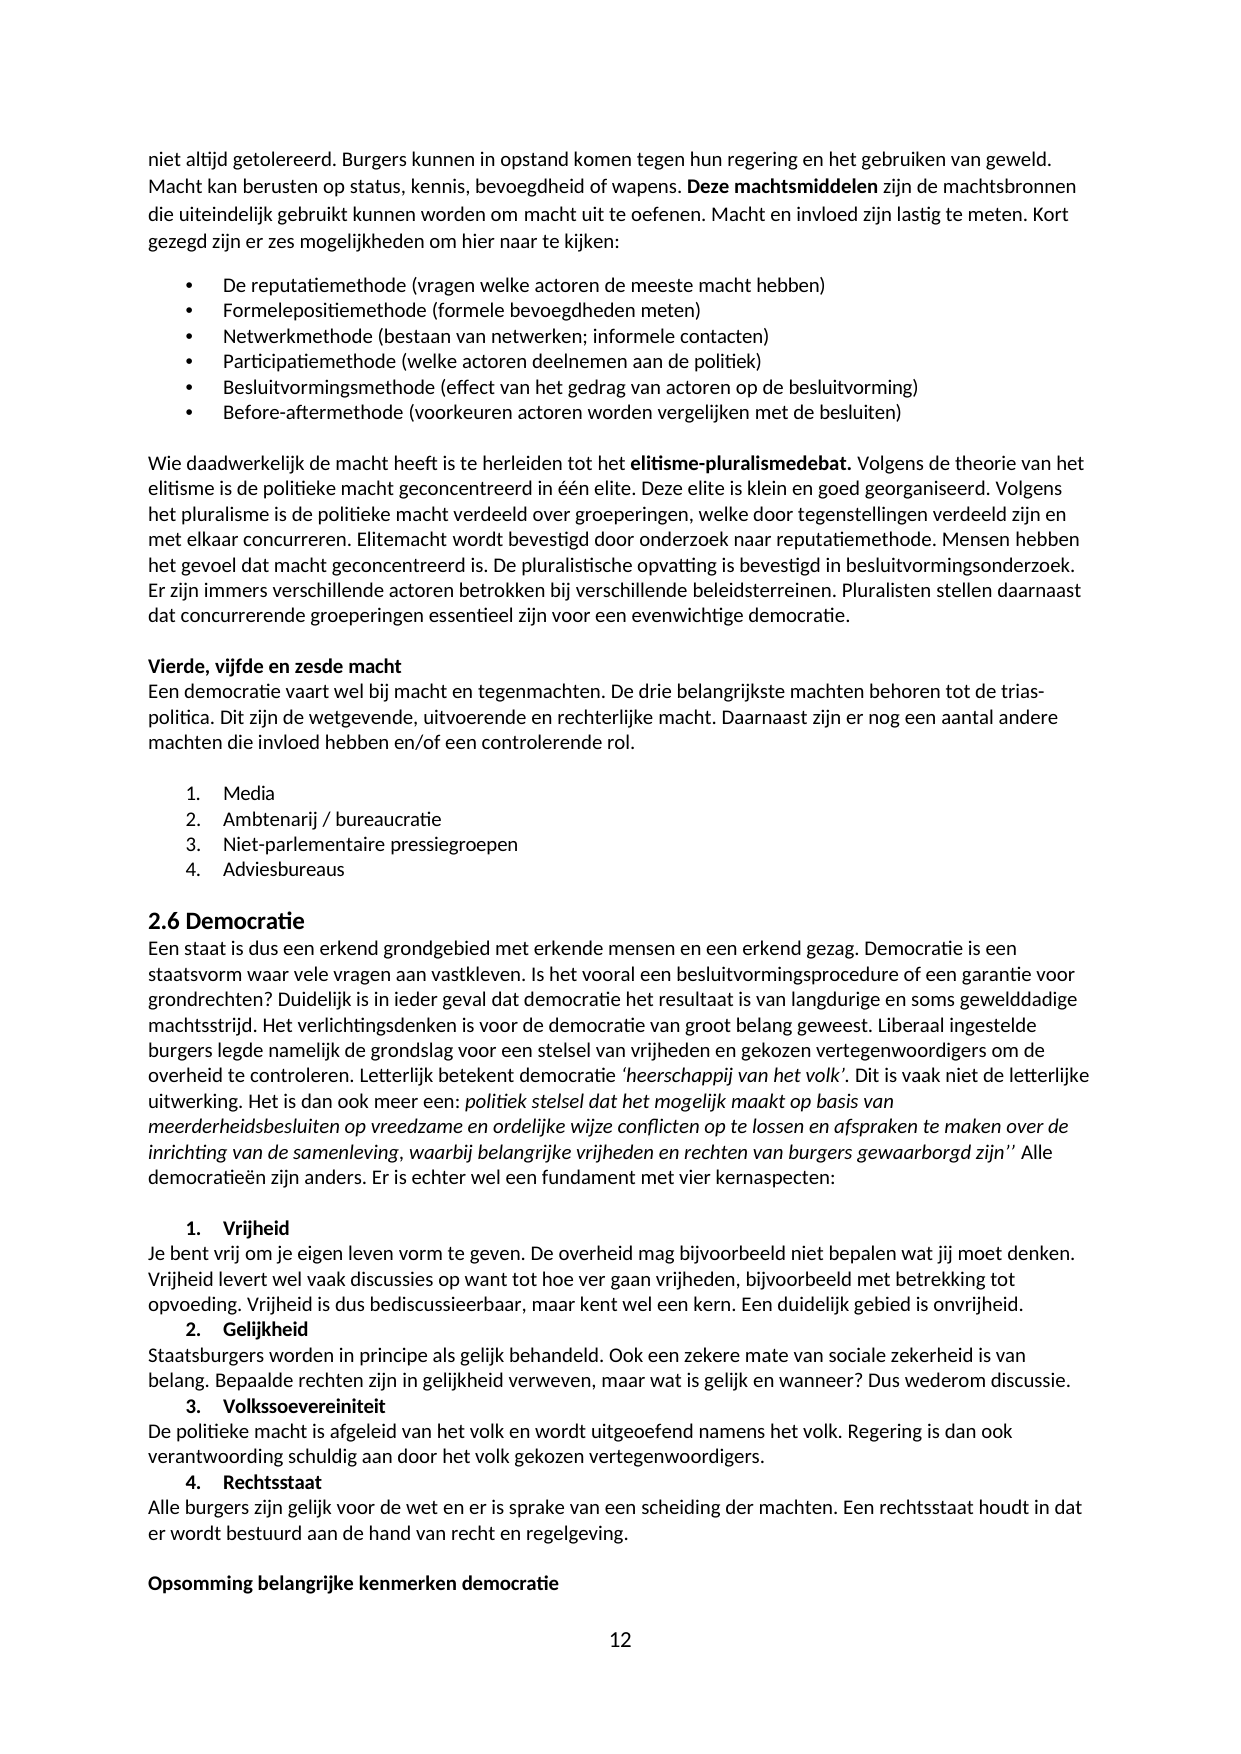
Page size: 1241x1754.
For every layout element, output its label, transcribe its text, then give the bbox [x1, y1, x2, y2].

text Staatsburgers worden in principe als gelijk behandeld. Ook een zekere mate van sociale zekerheid is van belang. Bepaalde rechten zijn in gelijkheid verweven, maar wat is gelijk en wanneer? Dus wederom discussie. [148, 1342, 1076, 1393]
subtitle Vierde, vijfde en zesde macht [148, 653, 1240, 679]
subtitle Democratie [148, 905, 1240, 936]
subtitle Vrijheid [185, 1215, 1240, 1240]
text De politieke macht is afgeleid van het volk en wordt uitgeoefend namens het volk. Regering is dan ook verantwoording schuldig aan door het volk gekozen vertegenwoordigers. [148, 1418, 1089, 1469]
text Je bent vrij om je eigen leven vorm te geven. De overheid mag bijvoorbeeld niet bepalen wat jij moet denken. Vrijheid levert wel vaak discussies op want tot hoe ver gaan vrijheden, bijvoorbeeld met betrekking tot opvoeding. Vrijheid is dus bediscussieerbaar, maar kent wel een kern. Een duidelijk gebied is onvrijheid. [148, 1240, 1089, 1317]
list Participatiemethode (welke actoren deelnemen aan de politiek) [185, 348, 1240, 374]
list Formelepositiemethode (formele bevoegdheden meten) [185, 298, 1240, 323]
list Ambtenarij / bureaucratie [185, 806, 1240, 831]
list Niet-parlementaire pressiegroepen [185, 831, 1240, 857]
subtitle Gelijkheid [185, 1317, 1240, 1342]
text Alle burgers zijn gelijk voor de wet en er is sprake van een scheiding der machten. Een rechtsstaat houdt in dat er wordt bestuurd aan de hand van recht en regelgeving. [148, 1494, 1089, 1545]
subtitle Volkssoevereiniteit [185, 1393, 1240, 1418]
subtitle Rechtsstaat [185, 1469, 1240, 1494]
list Media [185, 780, 1240, 806]
text Een democratie vaart wel bij macht en tegenmachten. De drie belangrijkste machten behoren tot de trias- politica. Dit zijn de wetgevende, uitvoerende en rechterlijke macht. Daarnaast zijn er nog een aantal andere machten die invloed hebben en/of een controlerende rol. [148, 679, 1089, 755]
list Before-aftermethode (voorkeuren actoren worden vergelijken met de besluiten) [185, 399, 1240, 425]
text niet altijd getolereerd. Burgers kunnen in opstand komen tegen hun regering en het gebruiken van geweld. Macht kan berusten op status, kennis, bevoegdheid of wapens. Deze machtsmiddelen zijn de machtsbronnen die uiteindelijk gebruikt kunnen worden om macht uit te oefenen. Macht en invloed zijn lastig te meten. Kort gezegd zijn er zes mogelijkheden om hier naar te kijken: [148, 146, 1089, 254]
text Wie daadwerkelijk de macht heeft is te herleiden tot het elitisme-pluralismedebat. Volgens de theorie van het elitisme is de politieke macht geconcentreerd in één elite. Deze elite is klein en goed georganiseerd. Volgens het pluralisme is de politieke macht verdeeld over groeperingen, welke door tegenstellingen verdeeld zijn en met elkaar concurreren. Elitemacht wordt bevestigd door onderzoek naar reputatiemethode. Mensen hebben het gevoel dat macht geconcentreerd is. De pluralistische opvatting is bevestigd in besluitvormingsonderzoek. Er zijn immers verschillende actoren betrokken bij verschillende beleidsterreinen. Pluralisten stellen daarnaast dat concurrerende groeperingen essentieel zijn voor een evenwichtige democratie. [148, 450, 1089, 628]
list Netwerkmethode (bestaan van netwerken; informele contacten) [185, 323, 1240, 348]
list Besluitvormingsmethode (effect van het gedrag van actoren op de besluitvorming) [185, 374, 1240, 399]
list De reputatiemethode (vragen welke actoren de meeste macht hebben) [185, 272, 1240, 298]
text Een staat is dus een erkend grondgebied met erkende mensen en een erkend gezag. Democratie is een staatsvorm waar vele vragen aan vastkleven. Is het vooral een besluitvormingsprocedure of een garantie voor grondrechten? Duidelijk is in ieder geval dat democratie het resultaat is van langdurige en soms gewelddadige machtsstrijd. Het verlichtingsdenken is voor de democratie van groot belang geweest. Liberaal ingestelde burgers legde namelijk de grondslag voor een stelsel van vrijheden en gekozen vertegenwoordigers om de overheid te controleren. Letterlijk betekent democratie ‘heerschappij van het volk’. Dit is vaak niet de letterlijke uitwerking. Het is dan ook meer een: politiek stelsel dat het mogelijk maakt op basis van meerderheidsbesluiten op vreedzame en ordelijke wijze conflicten op te lossen en afspraken te maken over de inrichting van de samenleving, waarbij belangrijke vrijheden en rechten van burgers gewaarborgd zijn’’ Alle democratieën zijn anders. Er is echter wel een fundament met vier kernaspecten: [148, 936, 1091, 1190]
subtitle Opsomming belangrijke kenmerken democratie [148, 1571, 1240, 1596]
list Adviesbureaus [185, 857, 1240, 882]
